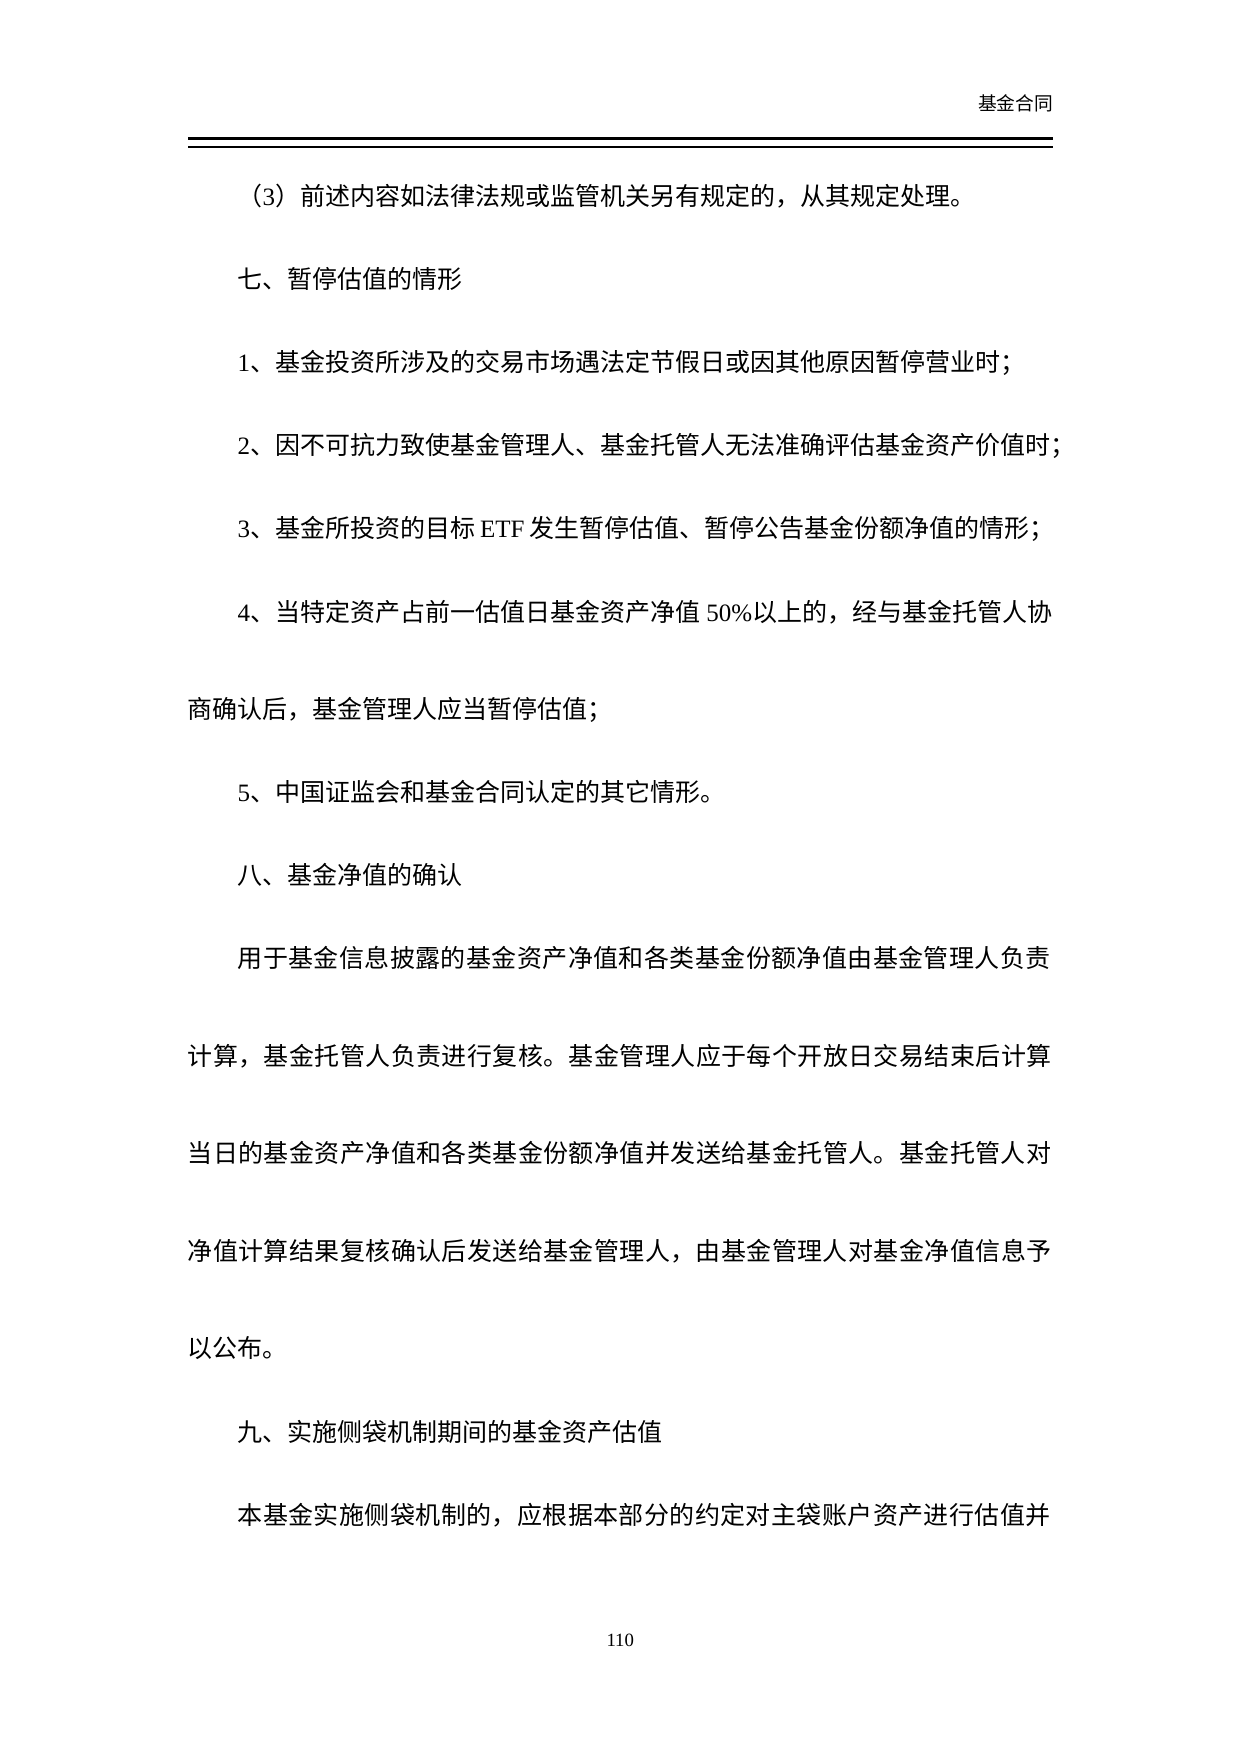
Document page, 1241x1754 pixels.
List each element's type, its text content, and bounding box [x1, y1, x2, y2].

text （3）前述内容如法律法规或监管机关另有规定的，从其规定处理。 [187, 162, 1053, 227]
text 3、基金所投资的目标ETF发生暂停估值、暂停公告基金份额净值的情形； [187, 494, 1053, 559]
text 5、中国证监会和基金合同认定的其它情形。 [187, 758, 1053, 823]
text 1、基金投资所涉及的交易市场遇法定节假日或因其他原因暂停营业时； [187, 328, 1053, 393]
text 2、因不可抗力致使基金管理人、基金托管人无法准确评估基金资产价值时； [187, 411, 1053, 476]
text 九、实施侧袋机制期间的基金资产估值 [187, 1398, 1053, 1463]
text 4、当特定资产占前一估值日基金资产净值50%以上的，经与基金托管人协商确认后，基金管理人应当暂停估值； [187, 578, 1053, 740]
text 八、基金净值的确认 [187, 841, 1053, 906]
text 用于基金信息披露的基金资产净值和各类基金份额净值由基金管理人负责计算，基金托管人负责进行复核。基金管理人应于每个开放日交易结束后计算当日的基金资产净值和各类基金份额净值并发送给基金托管人。基金托管人对净值计算结果复核确认后发送给基金管理人，由基金管理人对基金净值信息予以公布。 [187, 924, 1053, 1379]
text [187, 1481, 1053, 1546]
text 七、暂停估值的情形 [187, 245, 1053, 310]
